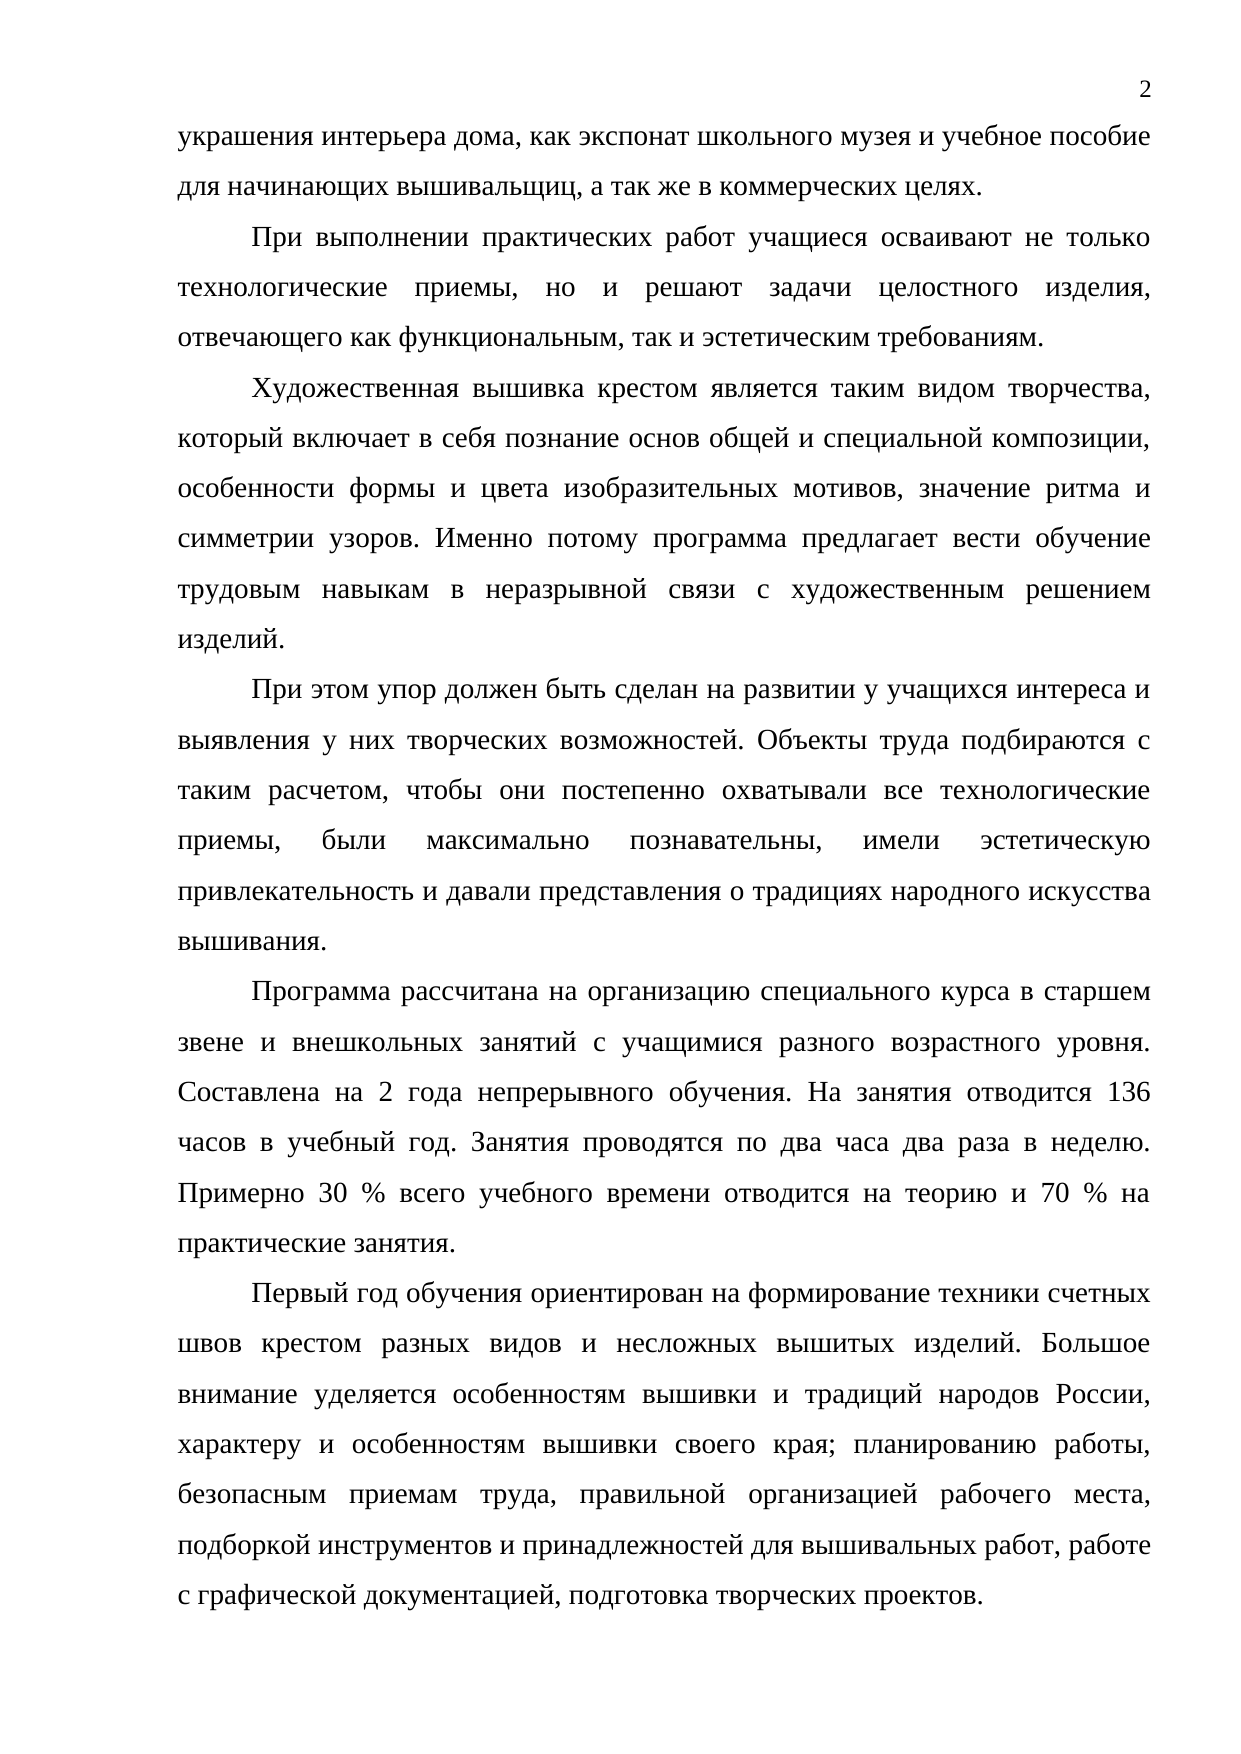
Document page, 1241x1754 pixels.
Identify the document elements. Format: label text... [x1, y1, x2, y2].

text Программа рассчитана на организацию специального курса в старшем звене и внешкольных занятий с учащимися разного возрастного уровня. Составлена на 2 года непрерывного обучения. На занятия отводится 136 часов в учебный год. Занятия проводятся по два часа два раза в неделю. Примерно 30 % всего учебного времени отводится на теорию и 70 % на практические занятия. [177, 973, 1152, 1258]
text При этом упор должен быть сделан на развитии у учащихся интереса и выявления у них творческих возможностей. Объекты труда подбираются с таким расчетом, чтобы они постепенно охватывали все технологические приемы, были максимально познавательны, имели эстетическую привлекательность и давали представления о традициях народного искусства вышивания. [177, 672, 1152, 957]
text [177, 118, 1152, 202]
text При выполнении практических работ учащиеся осваивают не только технологические приемы, но и решают задачи целостного изделия, отвечающего как функциональным, так и эстетическим требованиям. [177, 219, 1152, 353]
text Художественная вышивка крестом является таким видом творчества, который включает в себя познание основ общей и специальной композиции, особенности формы и цвета изобразительных мотивов, значение ритма и симметрии узоров. Именно потому программа предлагает вести обучение трудовым навыкам в неразрывной связи с художественным решением изделий. [177, 370, 1152, 655]
text Первый год обучения ориентирован на формирование техники счетных швов крестом разных видов и несложных вышитых изделий. Большое внимание уделяется особенностям вышивки и традиций народов России, характеру и особенностям вышивки своего края; планированию работы, безопасным приемам труда, правильной организацией рабочего места, подборкой инструментов и принадлежностей для вышивальных работ, работе с графической документацией, подготовка творческих проектов. [177, 1275, 1152, 1611]
